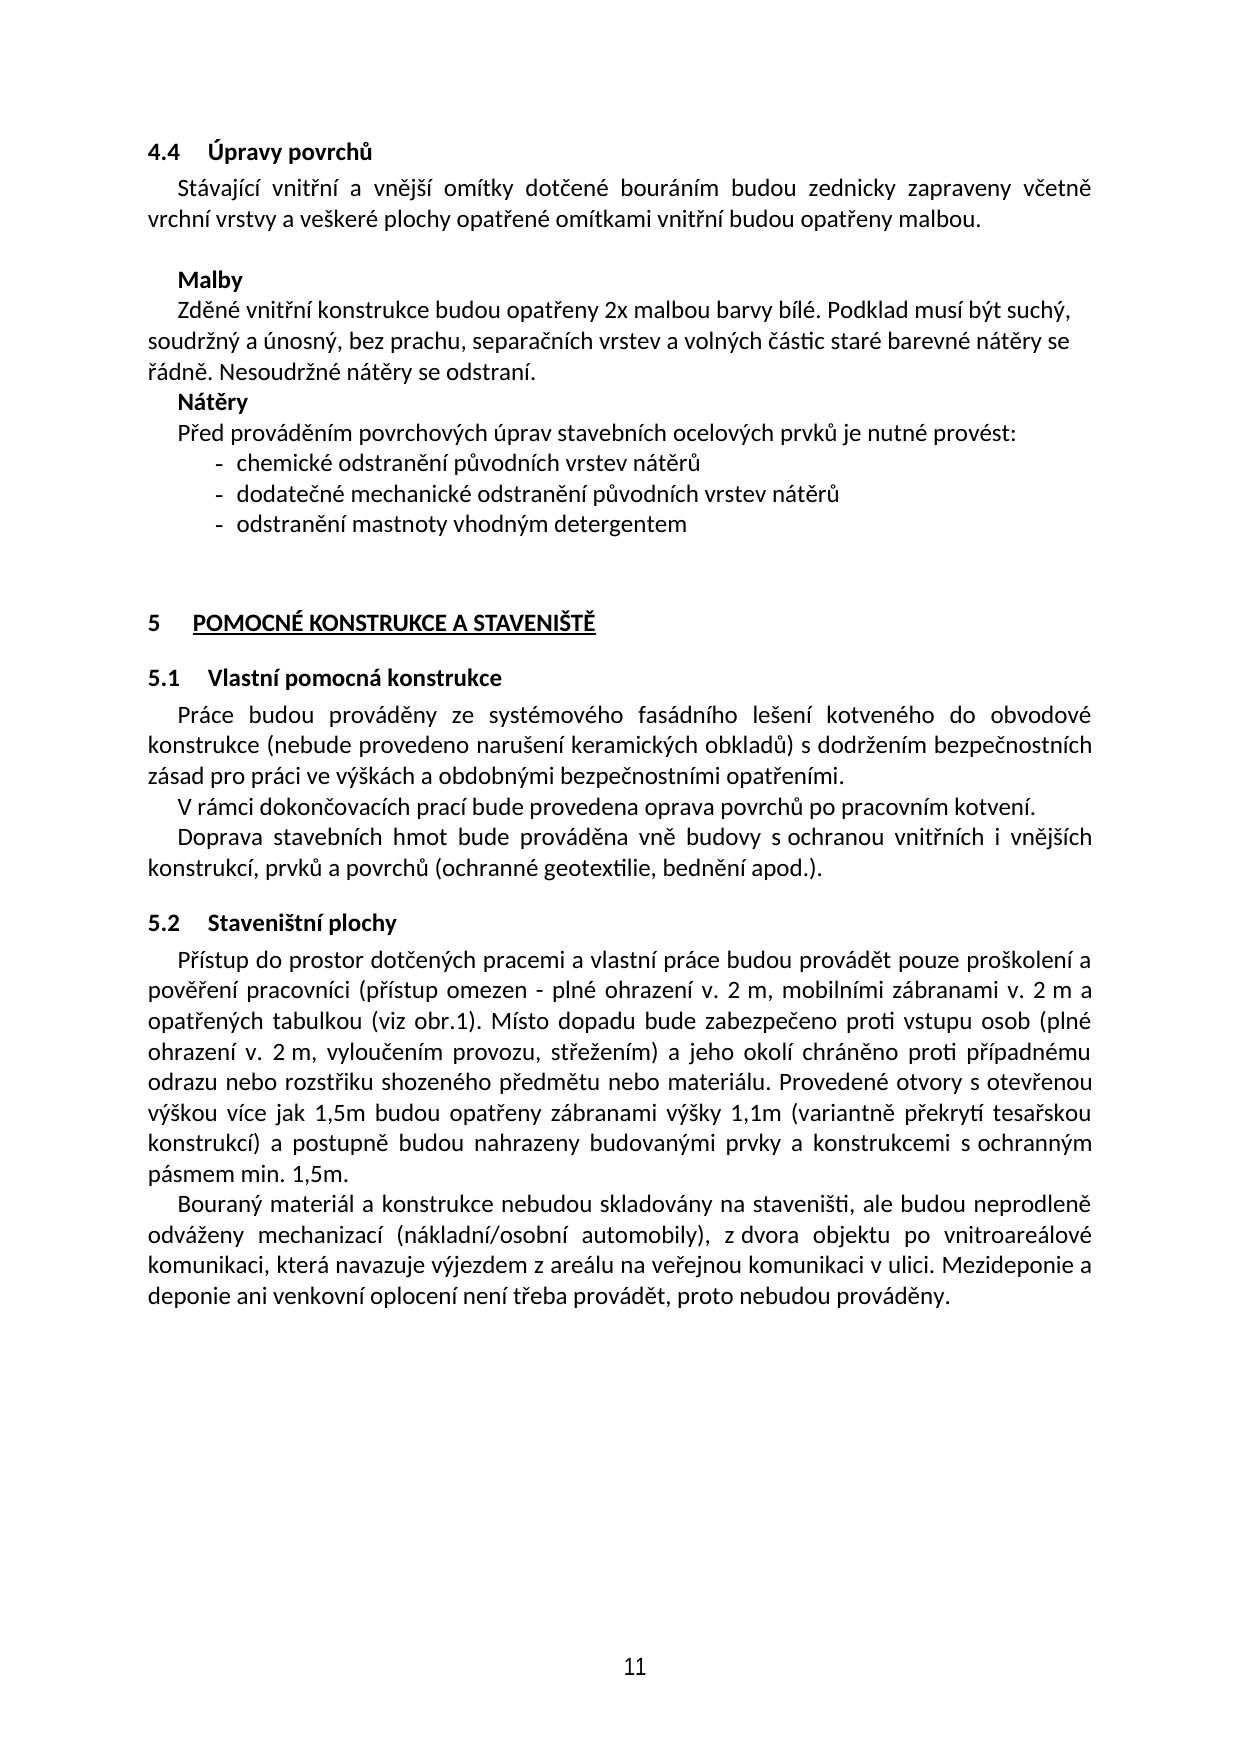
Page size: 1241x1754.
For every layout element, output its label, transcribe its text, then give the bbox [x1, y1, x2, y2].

text Bouraný materiál a konstrukce nebudou skladovány na staveništi, ale budou neprodleně odváženy mechanizací (nákladní/osobní automobily), z dvora objektu po vnitroareálové komunikaci, která navazuje výjezdem z areálu na veřejnou komunikaci v ulici. Mezideponie a deponie ani venkovní oplocení není třeba provádět, proto nebudou prováděny. [148, 1188, 1092, 1310]
text Před prováděním povrchových úprav stavebních ocelových prvků je nutné provést: [148, 417, 1092, 447]
list odstranění mastnoty vhodným detergentem [215, 508, 1092, 539]
text Stávající vnitřní a vnější omítky dotčené bouráním budou zednicky zapraveny včetně vrchní vrstvy a veškeré plochy opatřené omítkami vnitřní budou opatřeny malbou. [148, 173, 1092, 234]
list dodatečné mechanické odstranění původních vrstev nátěrů [215, 478, 1092, 508]
text Práce budou prováděny ze systémového fasádního lešení kotveného do obvodové konstrukce (nebude provedeno narušení keramických obkladů) s dodržením bezpečnostních zásad pro práci ve výškách a obdobnými bezpečnostními opatřeními. [148, 699, 1092, 791]
text Malby [148, 264, 1092, 295]
text Nátěry [148, 386, 1092, 417]
subtitle Staveništní plochy [148, 907, 1092, 938]
text V rámci dokončovacích prací bude provedena oprava povrchů po pracovním kotvení. [148, 791, 1092, 821]
text Zděné vnitřní konstrukce budou opatřeny 2x malbou barvy bílé. Podklad musí být suchý, soudržný a únosný, bez prachu, separačních vrstev a volných částic staré barevné nátěry se řádně. Nesoudržné nátěry se odstraní. [148, 295, 1092, 386]
text Doprava stavebních hmot bude prováděna vně budovy s ochranou vnitřních i vnějších konstrukcí, prvků a povrchů (ochranné geotextilie, bednění apod.). [148, 821, 1092, 882]
subtitle Vlastní pomocná konstrukce [148, 662, 1092, 693]
list chemické odstranění původních vrstev nátěrů [215, 447, 1092, 478]
subtitle Úpravy povrchů [148, 136, 1092, 166]
text Přístup do prostor dotčených pracemi a vlastní práce budou provádět pouze proškolení a pověření pracovníci (přístup omezen - plné ohrazení v. 2 m, mobilními zábranami v. 2 m a opatřených tabulkou (viz obr.1). Místo dopadu bude zabezpečeno proti vstupu osob (plné ohrazení v. 2 m, vyloučením provozu, střežením) a jeho okolí chráněno proti případnému odrazu nebo rozstřiku shozeného předmětu nebo materiálu. Provedené otvory s otevřenou výškou více jak 1,5m budou opatřeny zábranami výšky 1,1m (variantně překrytí tesařskou konstrukcí) a postupně budou nahrazeny budovanými prvky a konstrukcemi s ochranným pásmem min. 1,5m. [148, 944, 1092, 1188]
subtitle Pomocné konstrukce a staveniště [148, 607, 1092, 637]
